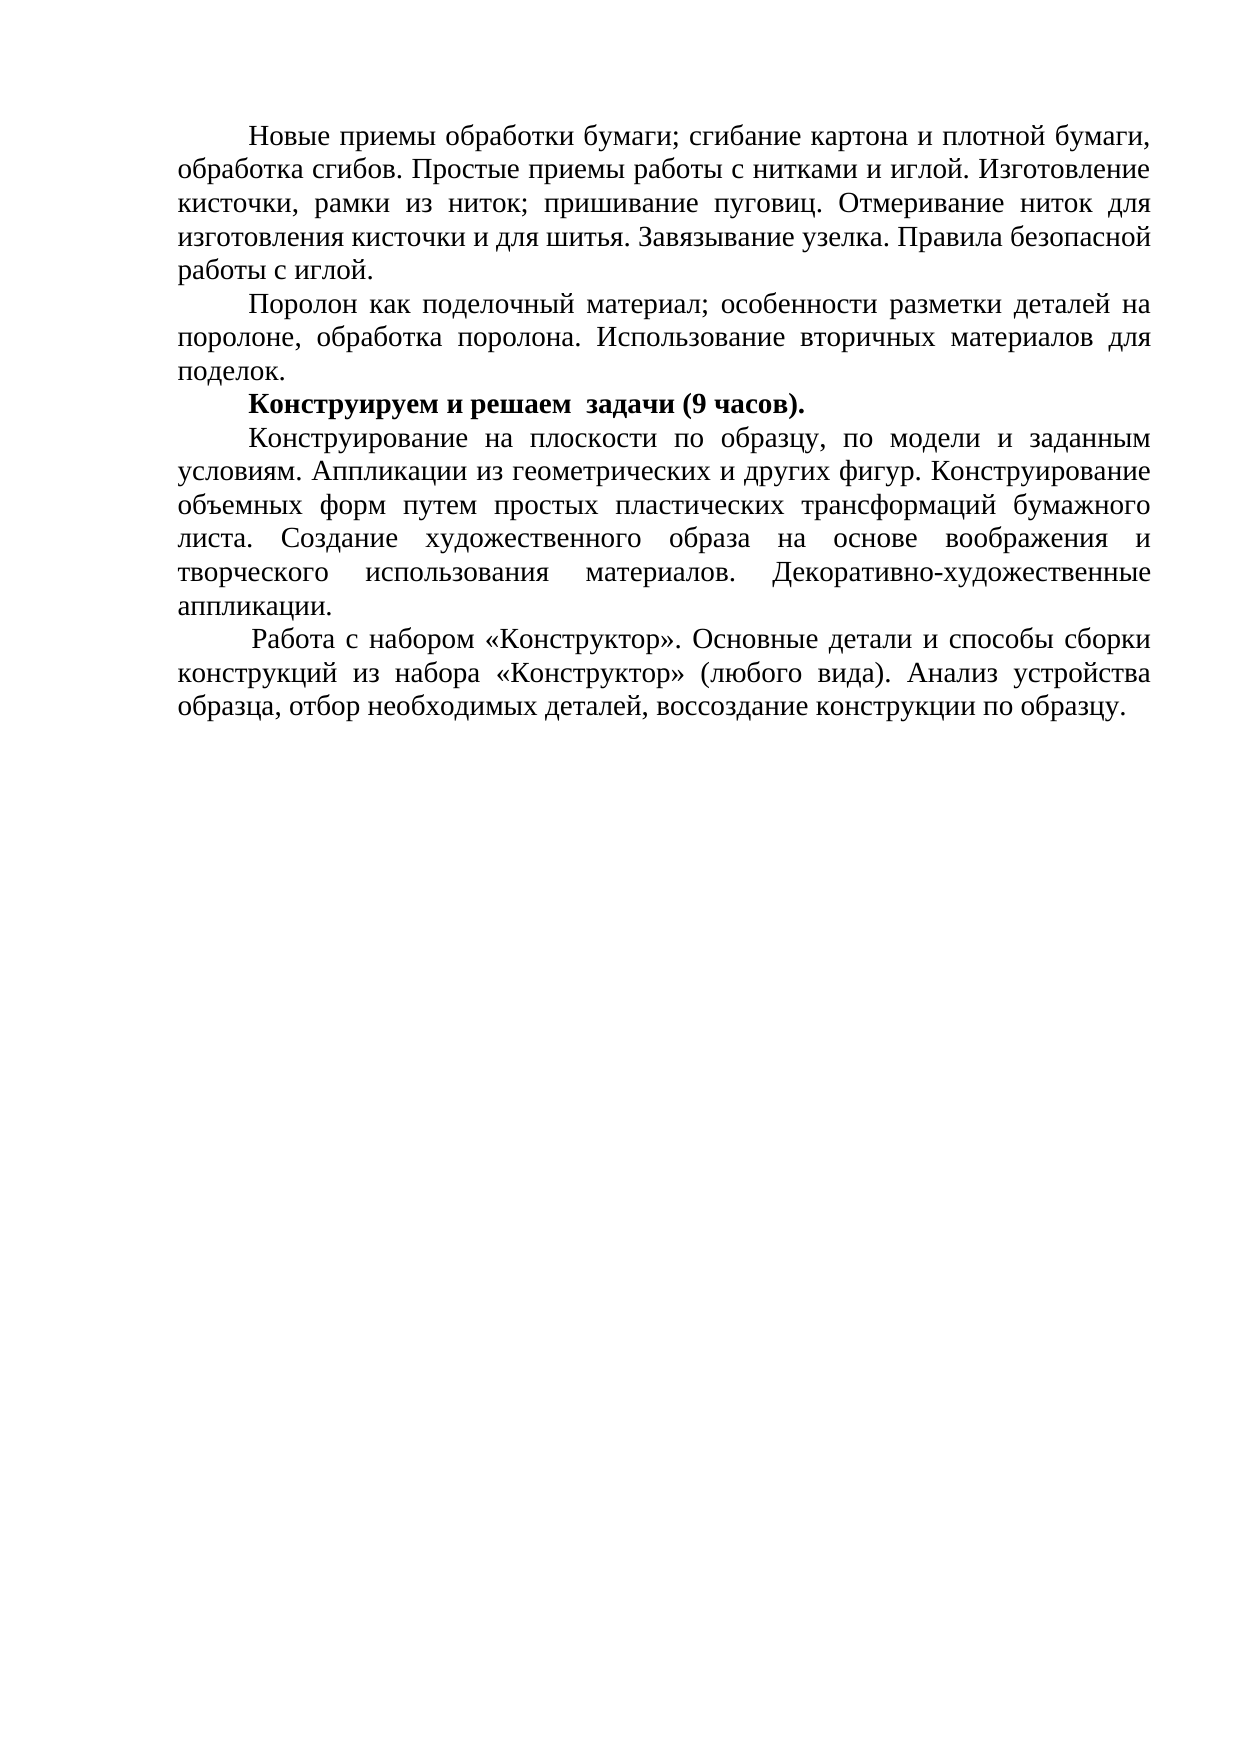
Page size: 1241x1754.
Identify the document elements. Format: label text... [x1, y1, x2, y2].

text Конструирование на плоскости по образцу, по модели и заданным условиям. Аппликации из геометрических и других фигур. Конструирование объемных форм путем простых пластических трансформаций бумажного листа. Создание художественного образа на основе воображения и творческого использования материалов. Декоративно-художественные аппликации. [177, 420, 1152, 621]
text Работа с набором «Конструктор». Основные детали и способы сборки конструкций из набора «Конструктор» (любого вида). Анализ устройства образца, отбор необходимых деталей, воссоздание конструкции по образцу. [177, 621, 1152, 722]
text Поролон как поделочный материал; особенности разметки деталей на поролоне, обработка поролона. Использование вторичных материалов для поделок. [177, 286, 1152, 386]
text Конструируем и решаем задачи (9 часов). [177, 386, 1152, 420]
text Новые приемы обработки бумаги; сгибание картона и плотной бумаги, обработка сгибов. Простые приемы работы с нитками и иглой. Изготовление кисточки, рамки из ниток; пришивание пуговиц. Отмеривание ниток для изготовления кисточки и для шитья. Завязывание узелка. Правила безопасной работы с иглой. [177, 118, 1152, 286]
